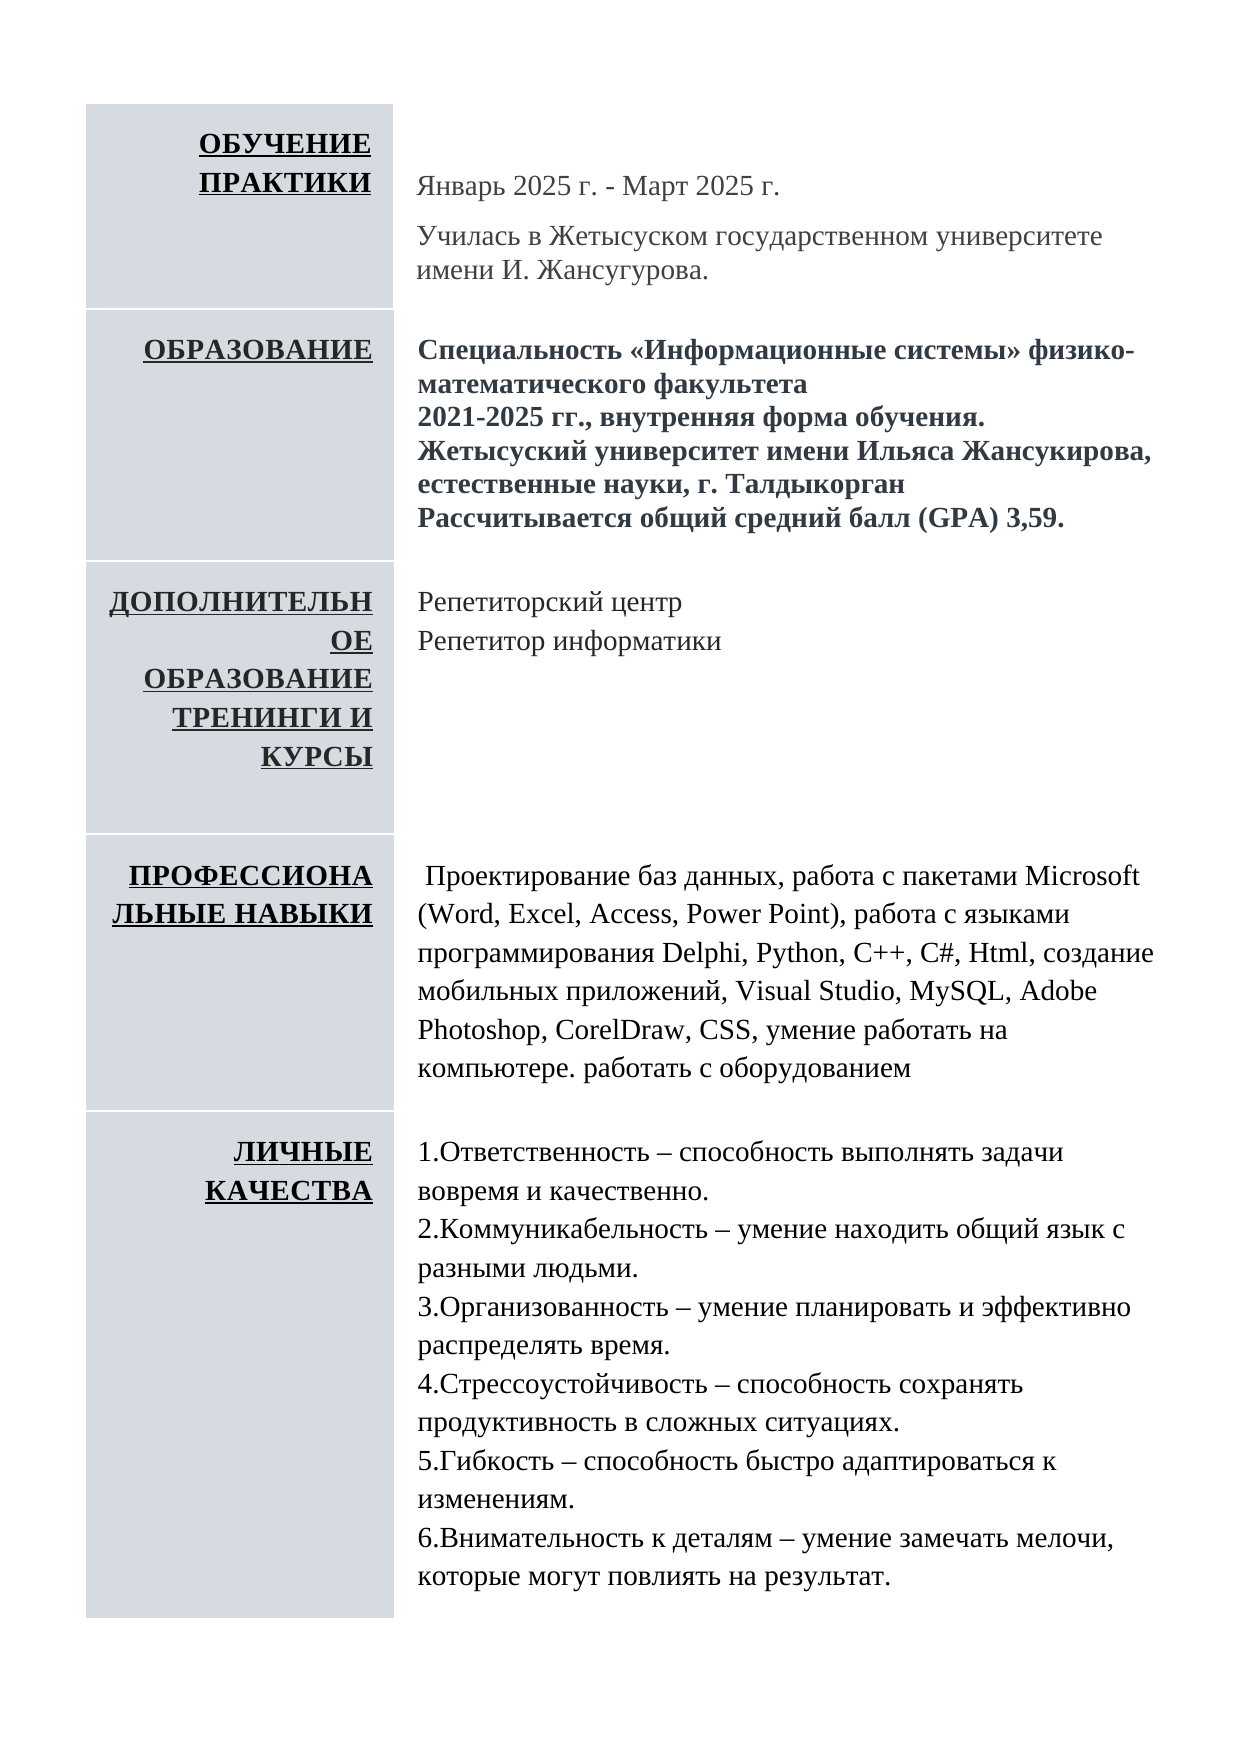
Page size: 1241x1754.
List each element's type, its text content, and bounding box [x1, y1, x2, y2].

table_cell ЛИЧНЫЕ КАЧЕСТВА [86, 1112, 394, 1618]
table_cell ОБРАЗОВАНИЕ [86, 310, 394, 560]
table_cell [395, 104, 1194, 308]
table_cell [86, 104, 393, 308]
table_cell Проектирование баз данных, работа с пакетами Microsoft (Word, Excel, Access, Power Point), работа с языками программирования Delphi, Python, C++, C#, Html, создание мобильных приложений, Visual Studio, MySQL, Adobe Photoshop, CorelDraw, CSS, умение работать на компьютере. работать с оборудованием [396, 835, 1194, 1110]
table_cell Репетиторский центр Репетитор информатики [396, 562, 1194, 833]
table_cell ПРОФЕССИОНАЛЬНЫЕ НАВЫКИ [86, 835, 394, 1110]
table_cell Специальность «Информационные системы» физико-математического факультета 2021-2025 гг., внутренняя форма обучения. Жетысуский университет имени Ильяса Жансукирова, естественные науки, г. Талдыкорган Рассчитывается общий средний балл (GPA) 3,59. [396, 310, 1194, 560]
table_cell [396, 1112, 1194, 1618]
table_cell ДОПОЛНИТЕЛЬНОЕ ОБРАЗОВАНИЕ ТРЕНИНГИ И КУРСЫ [86, 562, 394, 833]
